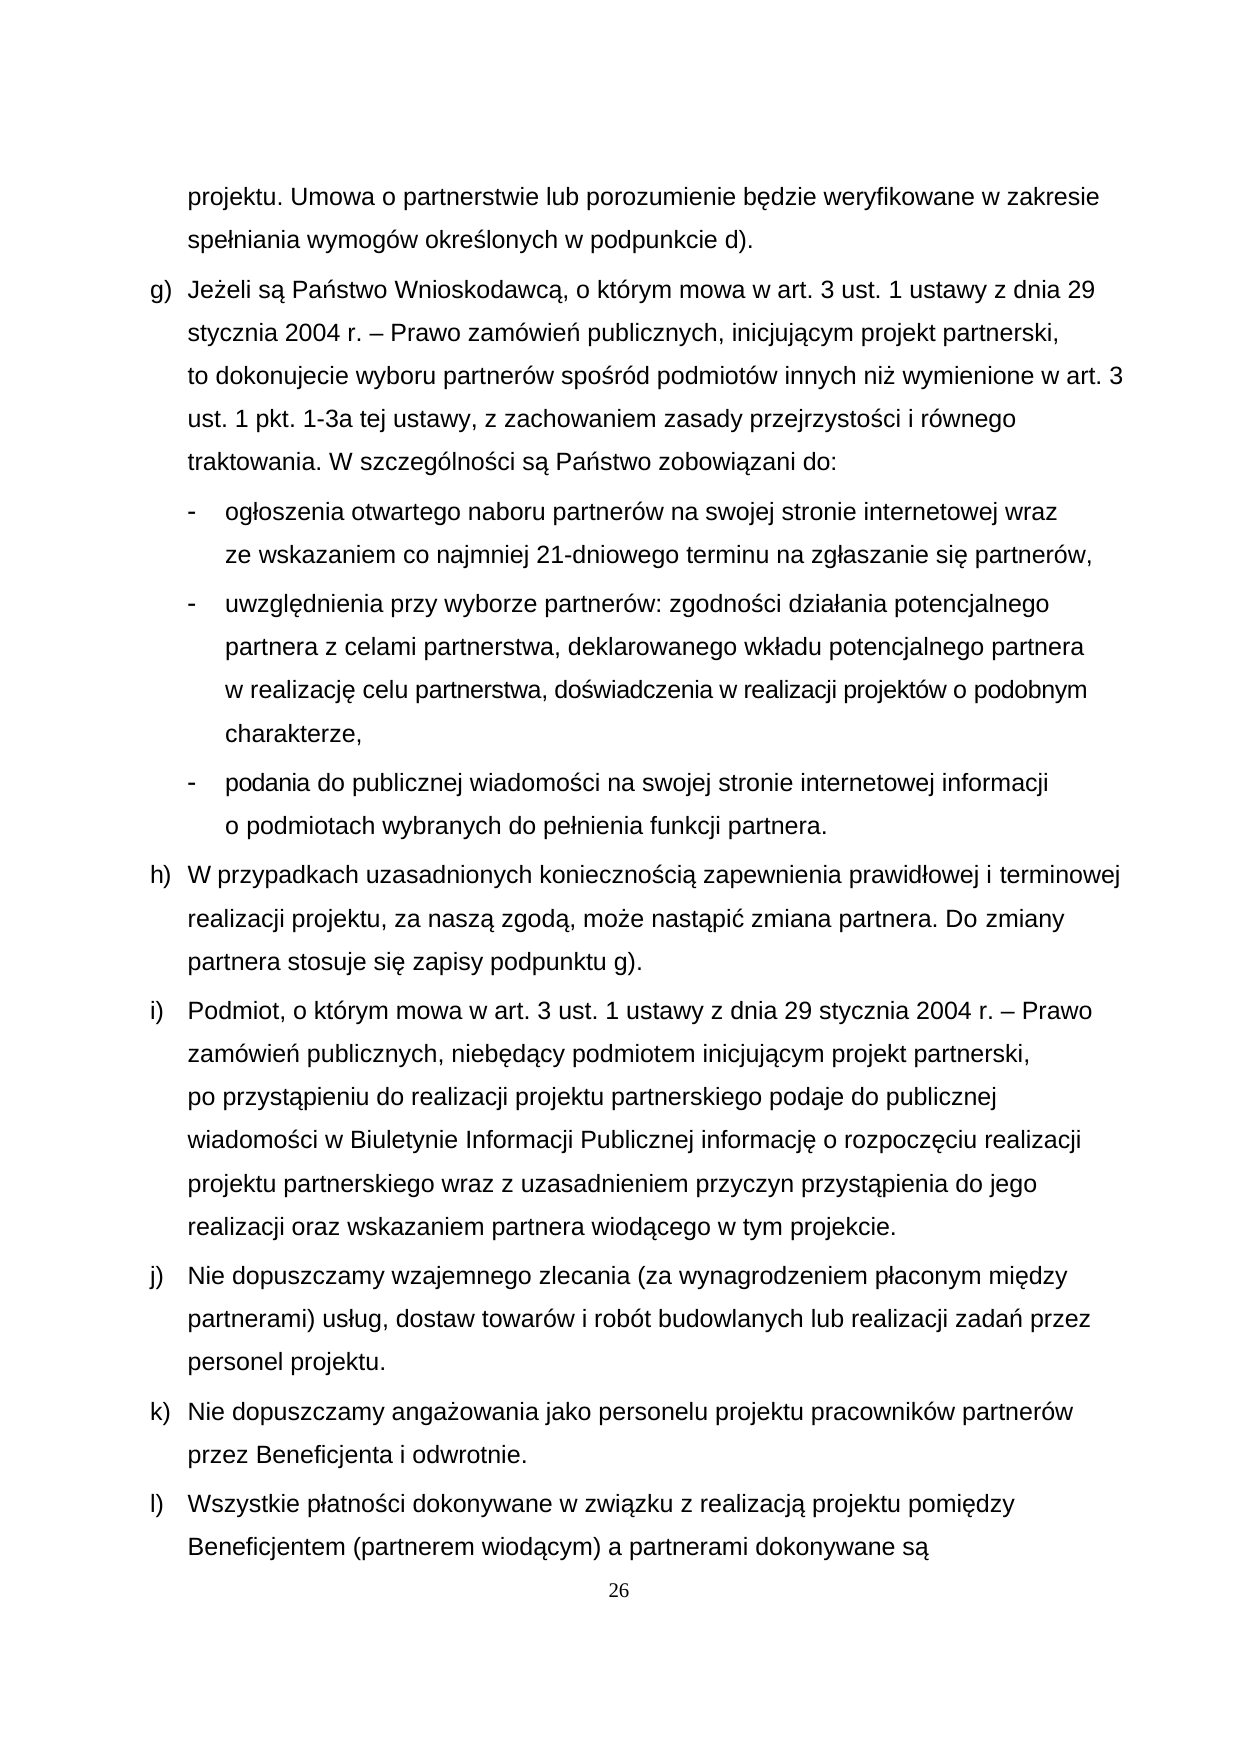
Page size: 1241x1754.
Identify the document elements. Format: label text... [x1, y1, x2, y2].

list ogłoszenia otwartego naboru partnerów na swojej stronie internetowej wraz ze wskazaniem co najmniej 21-dniowego terminu na zgłaszanie się partnerów, [187, 496, 1125, 568]
list Nie dopuszczamy angażowania jako personelu projektu pracowników partnerów przez Beneficjenta i odwrotnie. [150, 1397, 1125, 1469]
list podania do publicznej wiadomości na swojej stronie internetowej informacji o podmiotach wybranych do pełnienia funkcji partnera. [187, 768, 1125, 840]
list Jeżeli są Państwo Wnioskodawcą, o którym mowa w art. 3 ust. 1 ustawy z dnia 29 stycznia 2004 r. – Prawo zamówień publicznych, inicjującym projekt partnerski, to dokonujecie wyboru partnerów spośród podmiotów innych niż wymienione w art. 3 ust. 1 pkt. 1-3a tej ustawy, z zachowaniem zasady przejrzystości i równego traktowania. W szczególności są Państwo zobowiązani do: [150, 274, 1125, 476]
list W przypadkach uzasadnionych koniecznością zapewnienia prawidłowej i terminowej realizacji projektu, za naszą zgodą, może nastąpić zmiana partnera. Do zmiany partnera stosuje się zapisy podpunktu g). [150, 861, 1125, 976]
list Podmiot, o którym mowa w art. 3 ust. 1 ustawy z dnia 29 stycznia 2004 r. – Prawo zamówień publicznych, niebędący podmiotem inicjującym projekt partnerski, po przystąpieniu do realizacji projektu partnerskiego podaje do publicznej wiadomości w Biuletynie Informacji Publicznej informację o rozpoczęciu realizacji projektu partnerskiego wraz z uzasadnieniem przyczyn przystąpienia do jego realizacji oraz wskazaniem partnera wiodącego w tym projekcie. [150, 996, 1125, 1241]
list uwzględnienia przy wyborze partnerów: zgodności działania potencjalnego partnera z celami partnerstwa, deklarowanego wkładu potencjalnego partnera w realizację celu partnerstwa, doświadczenia w realizacji projektów o podobnym charakterze, [187, 589, 1125, 747]
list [150, 182, 1125, 254]
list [150, 1489, 1125, 1561]
list Nie dopuszczamy wzajemnego zlecania (za wynagrodzeniem płaconym między partnerami) usług, dostaw towarów i robót budowlanych lub realizacji zadań przez personel projektu. [150, 1261, 1125, 1376]
